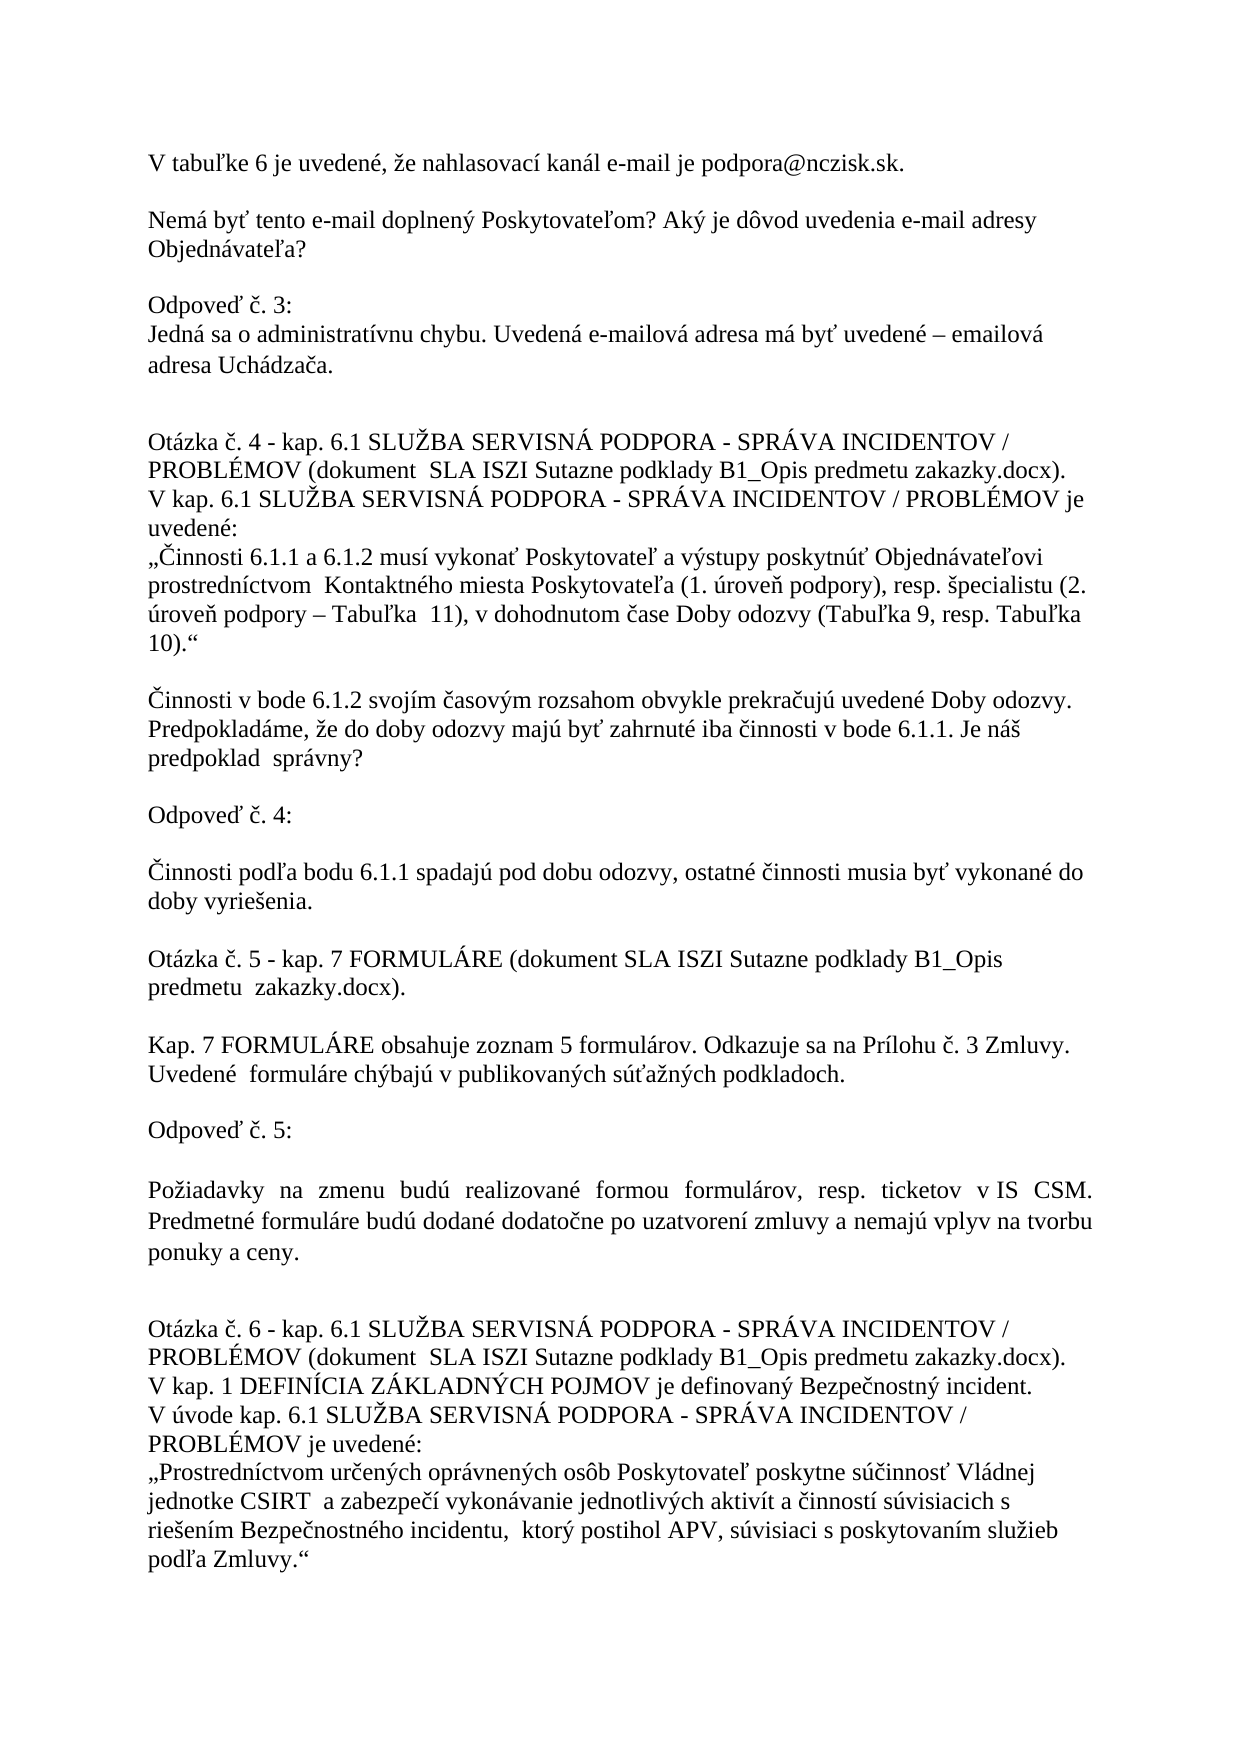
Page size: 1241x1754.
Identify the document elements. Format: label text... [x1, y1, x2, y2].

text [148, 148, 1093, 291]
text Jedná sa o administratívnu chybu. Uvedená e-mailová adresa má byť uvedené – emailová adresa Uchádzača. [148, 319, 1093, 379]
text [148, 1314, 1093, 1601]
text Požiadavky na zmenu budú realizované formou formulárov, resp. ticketov v IS CSM. Predmetné formuláre budú dodané dodatočne po uzatvorení zmluvy a nemajú vplyv na tvorbu ponuky a ceny. [148, 1144, 1093, 1266]
text Odpoveď č. 5: [148, 1115, 1093, 1144]
text Odpoveď č. 3: [148, 291, 1093, 319]
text Činnosti podľa bodu 6.1.1 spadajú pod dobu odozvy, ostatné činnosti musia byť vykonané do doby vyriešenia. [148, 857, 1093, 915]
text Otázka č. 4 - kap. 6.1 SLUŽBA SERVISNÁ PODPORA - SPRÁVA INCIDENTOV / PROBLÉMOV (dokument SLA ISZI Sutazne podklady B1_Opis predmetu zakazky.docx). V kap. 6.1 SLUŽBA SERVISNÁ PODPORA - SPRÁVA INCIDENTOV / PROBLÉMOV je uvedené: „Činnosti 6.1.1 a 6.1.2 musí vykonať Poskytovateľ a výstupy poskytnúť Objednávateľovi prostredníctvom Kontaktného miesta Poskytovateľa (1. úroveň podpory), resp. špecialistu (2. úroveň podpory – Tabuľka 11), v dohodnutom čase Doby odozvy (Tabuľka 9, resp. Tabuľka 10).“ Činnosti v bode 6.1.2 svojím časovým rozsahom obvykle prekračujú uvedené Doby odozvy. Predpokladáme, že do doby odozvy majú byť zahrnuté iba činnosti v bode 6.1.1. Je náš predpoklad správny? [148, 398, 1093, 800]
text Odpoveď č. 4: [148, 800, 1093, 829]
text Otázka č. 5 - kap. 7 FORMULÁRE (dokument SLA ISZI Sutazne podklady B1_Opis predmetu zakazky.docx). Kap. 7 FORMULÁRE obsahuje zoznam 5 formulárov. Odkazuje sa na Prílohu č. 3 Zmluvy. Uvedené formuláre chýbajú v publikovaných súťažných podkladoch. [148, 915, 1093, 1115]
